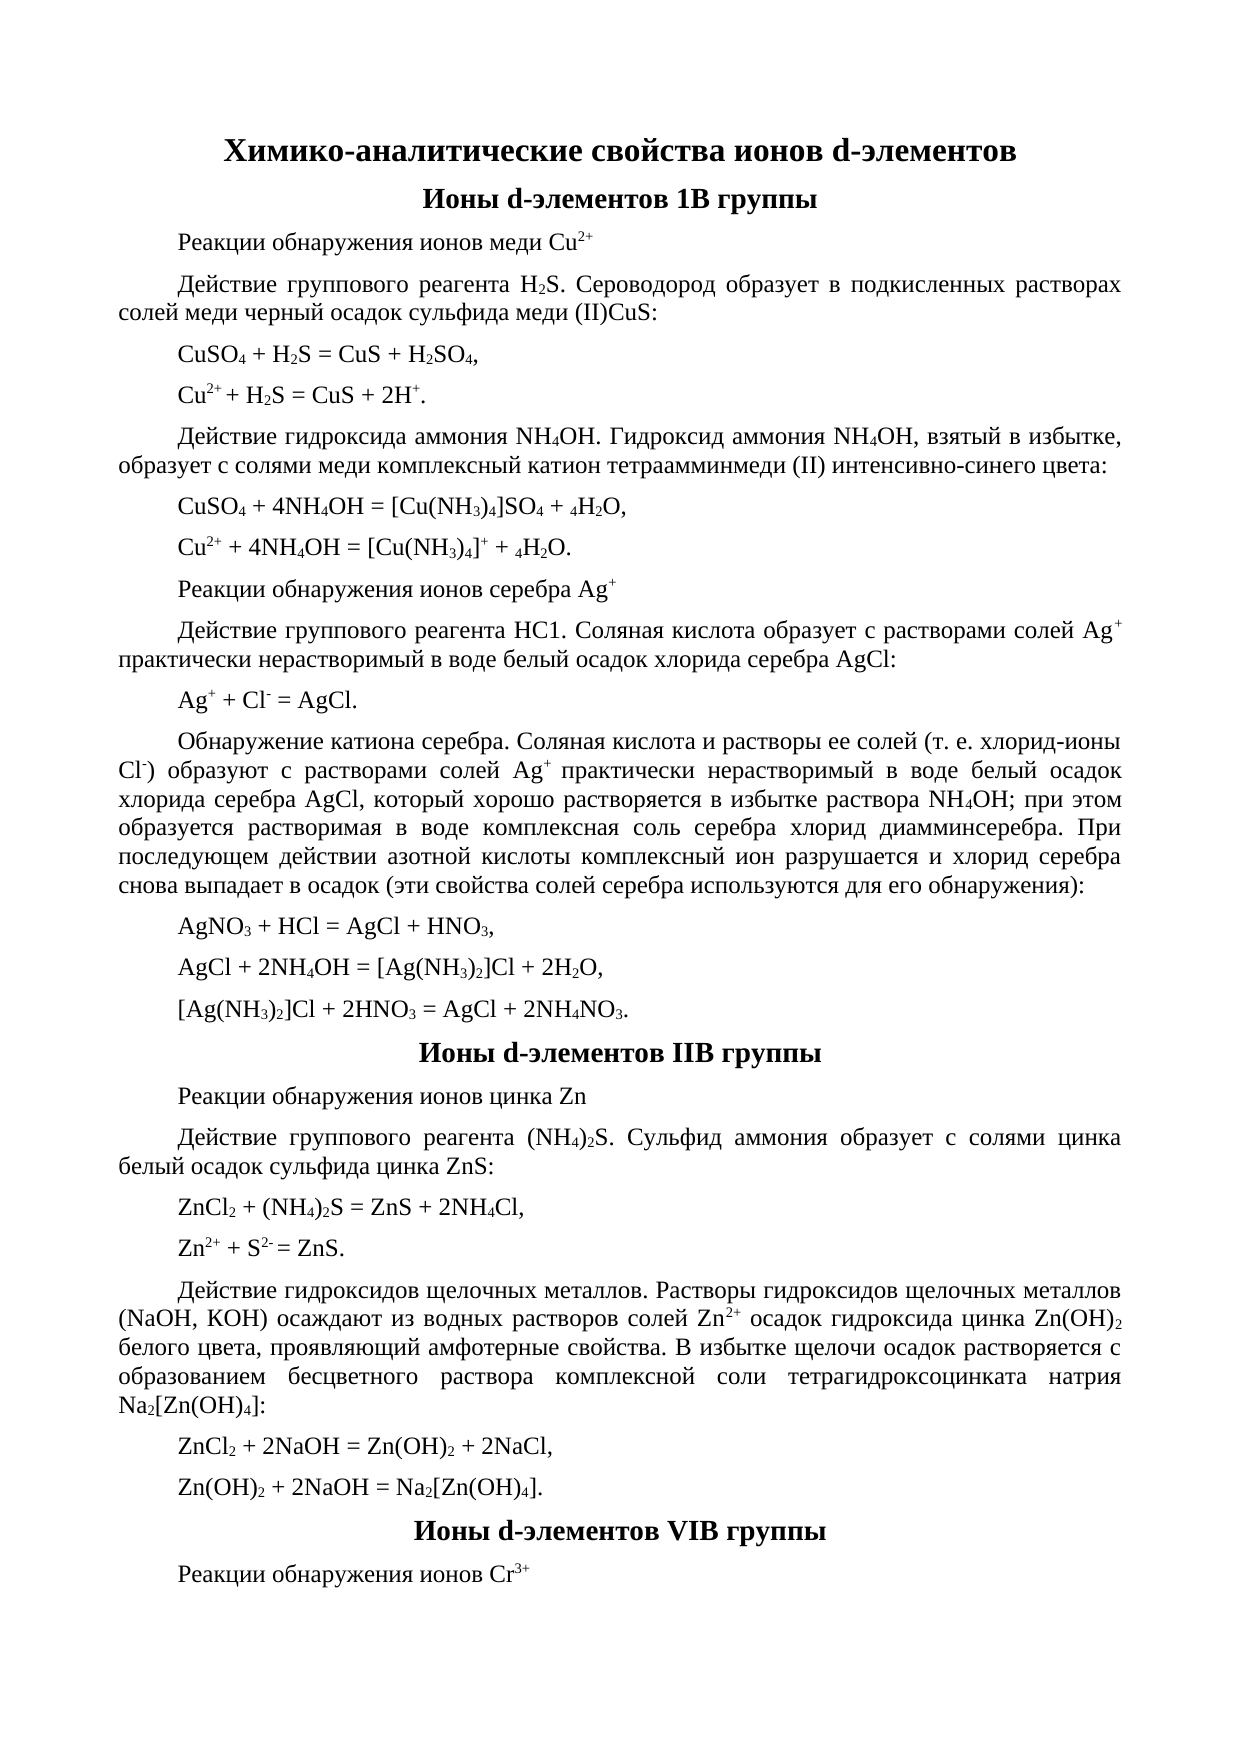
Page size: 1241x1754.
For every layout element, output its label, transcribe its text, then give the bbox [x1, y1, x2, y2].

text Zn2+ + S2- = ZnS. [118, 1233, 1122, 1262]
text Действие группового реагента НС1. Соляная кислота образует с растворами солей Ag+ практически нерастворимый в воде белый осадок хлорида серебра AgCl: [118, 615, 1122, 672]
text CuSO4 + 4NH4OH = [Cu(NH3)4]SO4 + 4Н2O, [118, 491, 1122, 520]
text Ионы d-элементов 1В группы [118, 181, 1122, 215]
text Ионы d-элементов IIB группы [118, 1035, 1122, 1068]
text Ag+ + Cl- = AgCl. [118, 685, 1122, 714]
text AgCl + 2NH4OH = [Ag(NH3)2]Cl + 2Н2О, [118, 952, 1122, 981]
text Действие группового реагента (NH4)2S. Сульфид аммония образует с солями цинка белый осадок сульфида цинка ZnS: [118, 1122, 1122, 1180]
text Действие гидроксида аммония NH4OH. Гидроксид аммония NH4OH, взятый в избытке, образует с солями меди комплексный катион тетраамминмеди (II) интенсивно-синего цвета: [118, 421, 1122, 479]
text Реакции обнаружения ионов меди Сu2+ [118, 227, 1122, 256]
text Сu2+ + 4NH4OH = [Cu(NH3)4]+ + 4Н2О. [118, 532, 1122, 561]
text Химико-аналитические свойства ионов d-элементов [118, 131, 1122, 169]
text AgNO3 + НСl = AgCl + HNO3, [118, 911, 1122, 940]
text ZnCl2 + (NH4)2S = ZnS + 2NH4Cl, [118, 1192, 1122, 1221]
text Реакции обнаружения ионов Сr3+ [118, 1559, 1122, 1588]
text Действие гидроксидов щелочных металлов. Растворы гидроксидов щелочных металлов (NaOH, КОН) осаждают из водных растворов солей Zn2+ осадок гидроксида цинка Zn(OH)2 белого цвета, проявляющий амфотерные свойства. В избытке щелочи осадок растворяется с образованием бесцветного раствора комплексной соли тетрагидроксоцинката натрия Na2[Zn(OH)4]: [118, 1275, 1122, 1418]
text Обнаружение катиона серебра. Соляная кислота и растворы ее солей (т. е. хлорид-ионы Сl-) образуют с растворами солей Ag+ практически нерастворимый в воде белый осадок хлорида серебра AgCl, который хорошо растворяется в избытке раствора NH4OH; при этом образуется растворимая в воде комплексная соль серебра хлорид диамминсеребра. При последующем действии азотной кислоты комплексный ион разрушается и хлорид серебра снова выпадает в осадок (эти свойства солей серебра используются для его обнаружения): [118, 726, 1122, 899]
text Cu2+ + H2S = CuS + 2H+. [118, 380, 1122, 409]
text Реакции обнаружения ионов серебра Ag+ [118, 574, 1122, 602]
text Реакции обнаружения ионов цинка Zn [118, 1081, 1122, 1110]
text [Ag(NH3)2]Cl + 2HNO3 = AgCl + 2NH4NO3. [118, 994, 1122, 1022]
text CuSO4 + H2S = CuS + H2SO4, [118, 339, 1122, 367]
text Ионы d-элементов VIB группы [118, 1513, 1122, 1547]
text Действие группового реагента H2S. Сероводород образует в подкисленных растворах солей меди черный осадок сульфида меди (II)CuS: [118, 269, 1122, 326]
text ZnCl2 + 2NaOH = Zn(OH)2 + 2NaCl, [118, 1431, 1122, 1460]
text Zn(OH)2 + 2NaOH = Na2[Zn(OH)4]. [118, 1472, 1122, 1501]
